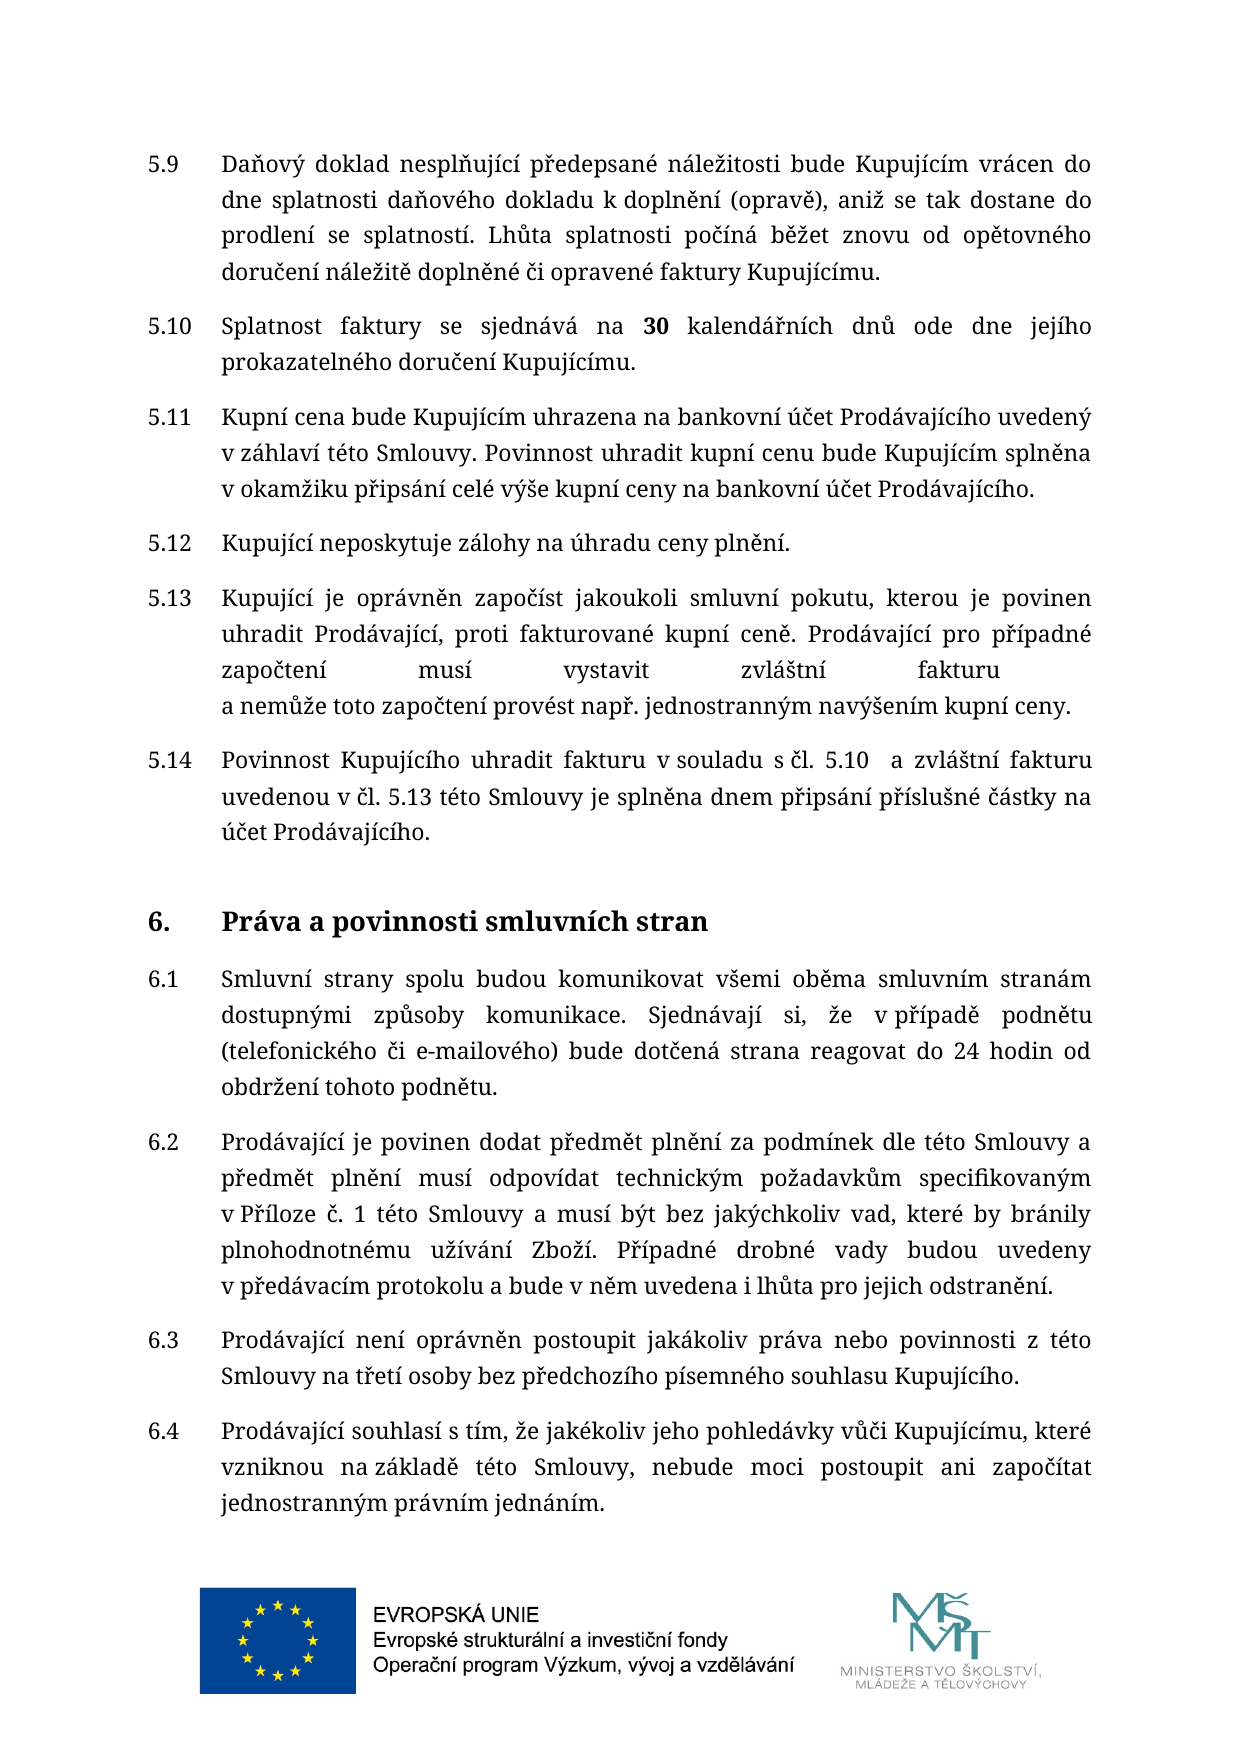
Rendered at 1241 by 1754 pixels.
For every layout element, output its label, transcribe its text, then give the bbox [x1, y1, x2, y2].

text 5.9 Daňový doklad nesplňující předepsané náležitosti bude Kupujícím vrácen do dne splatnosti daňového dokladu k doplnění (opravě), aniž se tak dostane do prodlení se splatností. Lhůta splatnosti počíná běžet znovu od opětovného doručení náležitě doplněné či opravené faktury Kupujícímu. [148, 148, 1093, 287]
picture [147, 1537, 1093, 1746]
text 6. Práva a povinnosti smluvních stran [148, 902, 1093, 939]
text 6.2 Prodávající je povinen dodat předmět plnění za podmínek dle této Smlouvy a předmět plnění musí odpovídat technickým požadavkům specifikovaným v Příloze č. 1 této Smlouvy a musí být bez jakýchkoliv vad, které by bránily plnohodnotnému užívání Zboží. Případné drobné vady budou uvedeny v předávacím protokolu a bude v něm uvedena i lhůta pro jejich odstranění. [148, 1126, 1093, 1301]
text 6.3 Prodávající není oprávněn postoupit jakákoliv práva nebo povinnosti z této Smlouvy na třetí osoby bez předchozího písemného souhlasu Kupujícího. [148, 1324, 1093, 1392]
text 5.11 Kupní cena bude Kupujícím uhrazena na bankovní účet Prodávajícího uvedený v záhlaví této Smlouvy. Povinnost uhradit kupní cenu bude Kupujícím splněna v okamžiku připsání celé výše kupní ceny na bankovní účet Prodávajícího. [148, 401, 1093, 504]
text 5.10 Splatnost faktury se sjednává na 30 kalendářních dnů ode dne jejího prokazatelného doručení Kupujícímu. [148, 310, 1093, 377]
text 5.13 Kupující je oprávněn započíst jakoukoli smluvní pokutu, kterou je povinen uhradit Prodávající, proti fakturované kupní ceně. Prodávající pro případné započtení musí vystavit zvláštní fakturu a nemůže toto započtení provést např. jednostranným navýšením kupní ceny. [148, 582, 1093, 721]
text 5.14 Povinnost Kupujícího uhradit fakturu v souladu s čl. 5.10 a zvláštní fakturu uvedenou v čl. 5.13 této Smlouvy je splněna dnem připsání příslušné částky na účet Prodávajícího. [148, 744, 1093, 848]
text 5.12 Kupující neposkytuje zálohy na úhradu ceny plnění. [148, 527, 1093, 558]
text 6.1 Smluvní strany spolu budou komunikovat všemi oběma smluvním stranám dostupnými způsoby komunikace. Sjednávají si, že v případě podnětu (telefonického či e-mailového) bude dotčená strana reagovat do 24 hodin od obdržení tohoto podnětu. [148, 963, 1093, 1102]
text 6.4 Prodávající souhlasí s tím, že jakékoliv jeho pohledávky vůči Kupujícímu, které vzniknou na základě této Smlouvy, nebude moci postoupit ani započítat jednostranným právním jednáním. [148, 1415, 1093, 1518]
